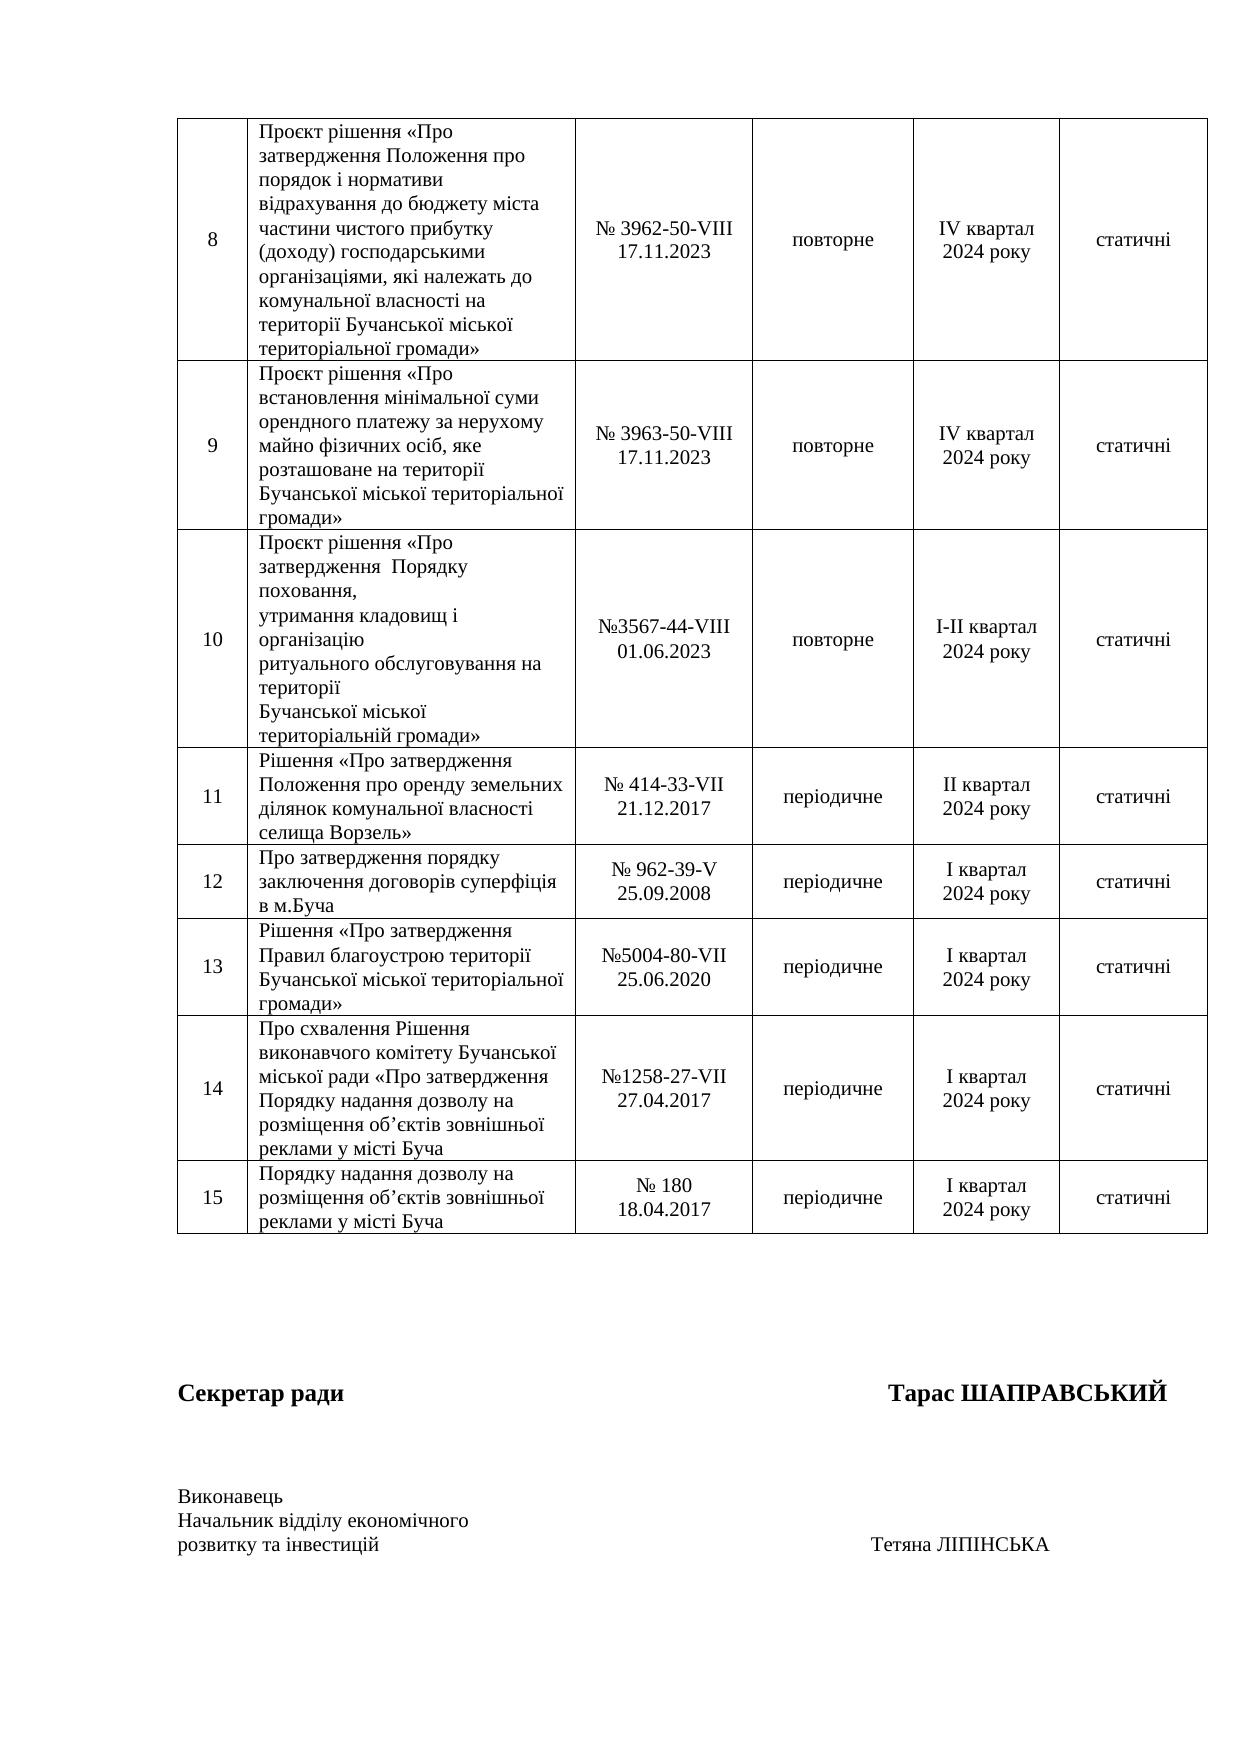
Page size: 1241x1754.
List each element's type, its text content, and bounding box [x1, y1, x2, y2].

text Виконавець [177, 1484, 1181, 1508]
table_cell статичні [1060, 748, 1207, 844]
text розвитку та інвестицій Тетяна ЛІПІНСЬКА [177, 1532, 1181, 1556]
table_cell періодичне [753, 919, 913, 1015]
table_cell Проєкт рішення «Про встановлення мінімальної суми орендного платежу за нерухому майно фізичних осіб, яке розташоване на території Бучанської міської територіальної громади» [248, 361, 575, 529]
table_cell № 180 18.04.2017 [576, 1161, 752, 1233]
table_cell 14 [178, 1016, 247, 1160]
table_cell № 3963-50-VIII 17.11.2023 [576, 361, 752, 529]
table_cell статичні [1060, 845, 1207, 917]
table_cell Проєкт рішення «Про затвердження Положення про порядок і нормативи відрахування до бюджету міста частини чистого прибутку (доходу) господарськими організаціями, які належать до комунальної власності на території Бучанської міської територіальної громади» [248, 119, 575, 360]
text Секретар ради Тарас ШАПРАВСЬКИЙ [177, 1378, 1173, 1407]
table_cell статичні [1060, 119, 1207, 360]
table_cell І квартал 2024 року [914, 1016, 1059, 1160]
table_cell Про схвалення Рішення виконавчого комітету Бучанської міської ради «Про затвердження Порядку надання дозволу на розміщення об’єктів зовнішньої реклами у місті Буча [248, 1016, 575, 1160]
table_cell 9 [178, 361, 247, 529]
table_cell Рішення «Про затвердження Правил благоустрою території Бучанської міської територіальної громади» [248, 919, 575, 1015]
table_cell 10 [178, 530, 247, 747]
table_cell статичні [1060, 530, 1207, 747]
table_cell періодичне [753, 748, 913, 844]
table_cell №3567-44-VIII 01.06.2023 [576, 530, 752, 747]
text Начальник відділу економічного [177, 1508, 1181, 1532]
table_cell ІV квартал 2024 року [914, 361, 1059, 529]
table_cell Про затвердження порядку заключення договорів суперфіція в м.Буча [248, 845, 575, 917]
table_cell І квартал 2024 року [914, 919, 1059, 1015]
table_cell №5004-80-VІІ 25.06.2020 [576, 919, 752, 1015]
table_cell періодичне [753, 1016, 913, 1160]
table_cell статичні [1060, 919, 1207, 1015]
table_cell І-ІІ квартал 2024 року [914, 530, 1059, 747]
table_cell № 3962-50-VIII 17.11.2023 [576, 119, 752, 360]
table_cell №1258-27-VІІ 27.04.2017 [576, 1016, 752, 1160]
table_cell статичні [1060, 1161, 1207, 1233]
table_cell Порядку надання дозволу на розміщення об’єктів зовнішньої реклами у місті Буча [248, 1161, 575, 1233]
table_cell 15 [178, 1161, 247, 1233]
table_cell періодичне [753, 845, 913, 917]
table_cell № 962-39-V 25.09.2008 [576, 845, 752, 917]
table_cell повторне [753, 119, 913, 360]
table_cell 12 [178, 845, 247, 917]
table_cell Рішення «Про затвердження Положення про оренду земельних ділянок комунальної власності селища Ворзель» [248, 748, 575, 844]
table_cell ІІ квартал 2024 року [914, 748, 1059, 844]
table_cell статичні [1060, 1016, 1207, 1160]
table_cell І квартал 2024 року [914, 1161, 1059, 1233]
table_cell 8 [178, 119, 247, 360]
table_cell періодичне [753, 1161, 913, 1233]
table_cell повторне [753, 361, 913, 529]
table_cell № 414-33-VІІ 21.12.2017 [576, 748, 752, 844]
table_cell ІV квартал 2024 року [914, 119, 1059, 360]
table_cell 11 [178, 748, 247, 844]
table_cell Проєкт рішення «Про затвердження Порядку поховання, утримання кладовищ і організацію ритуального обслуговування на території Бучанської міської територіальній громади» [248, 530, 575, 747]
table_cell 13 [178, 919, 247, 1015]
table_cell І квартал 2024 року [914, 845, 1059, 917]
table_cell статичні [1060, 361, 1207, 529]
table_cell повторне [753, 530, 913, 747]
